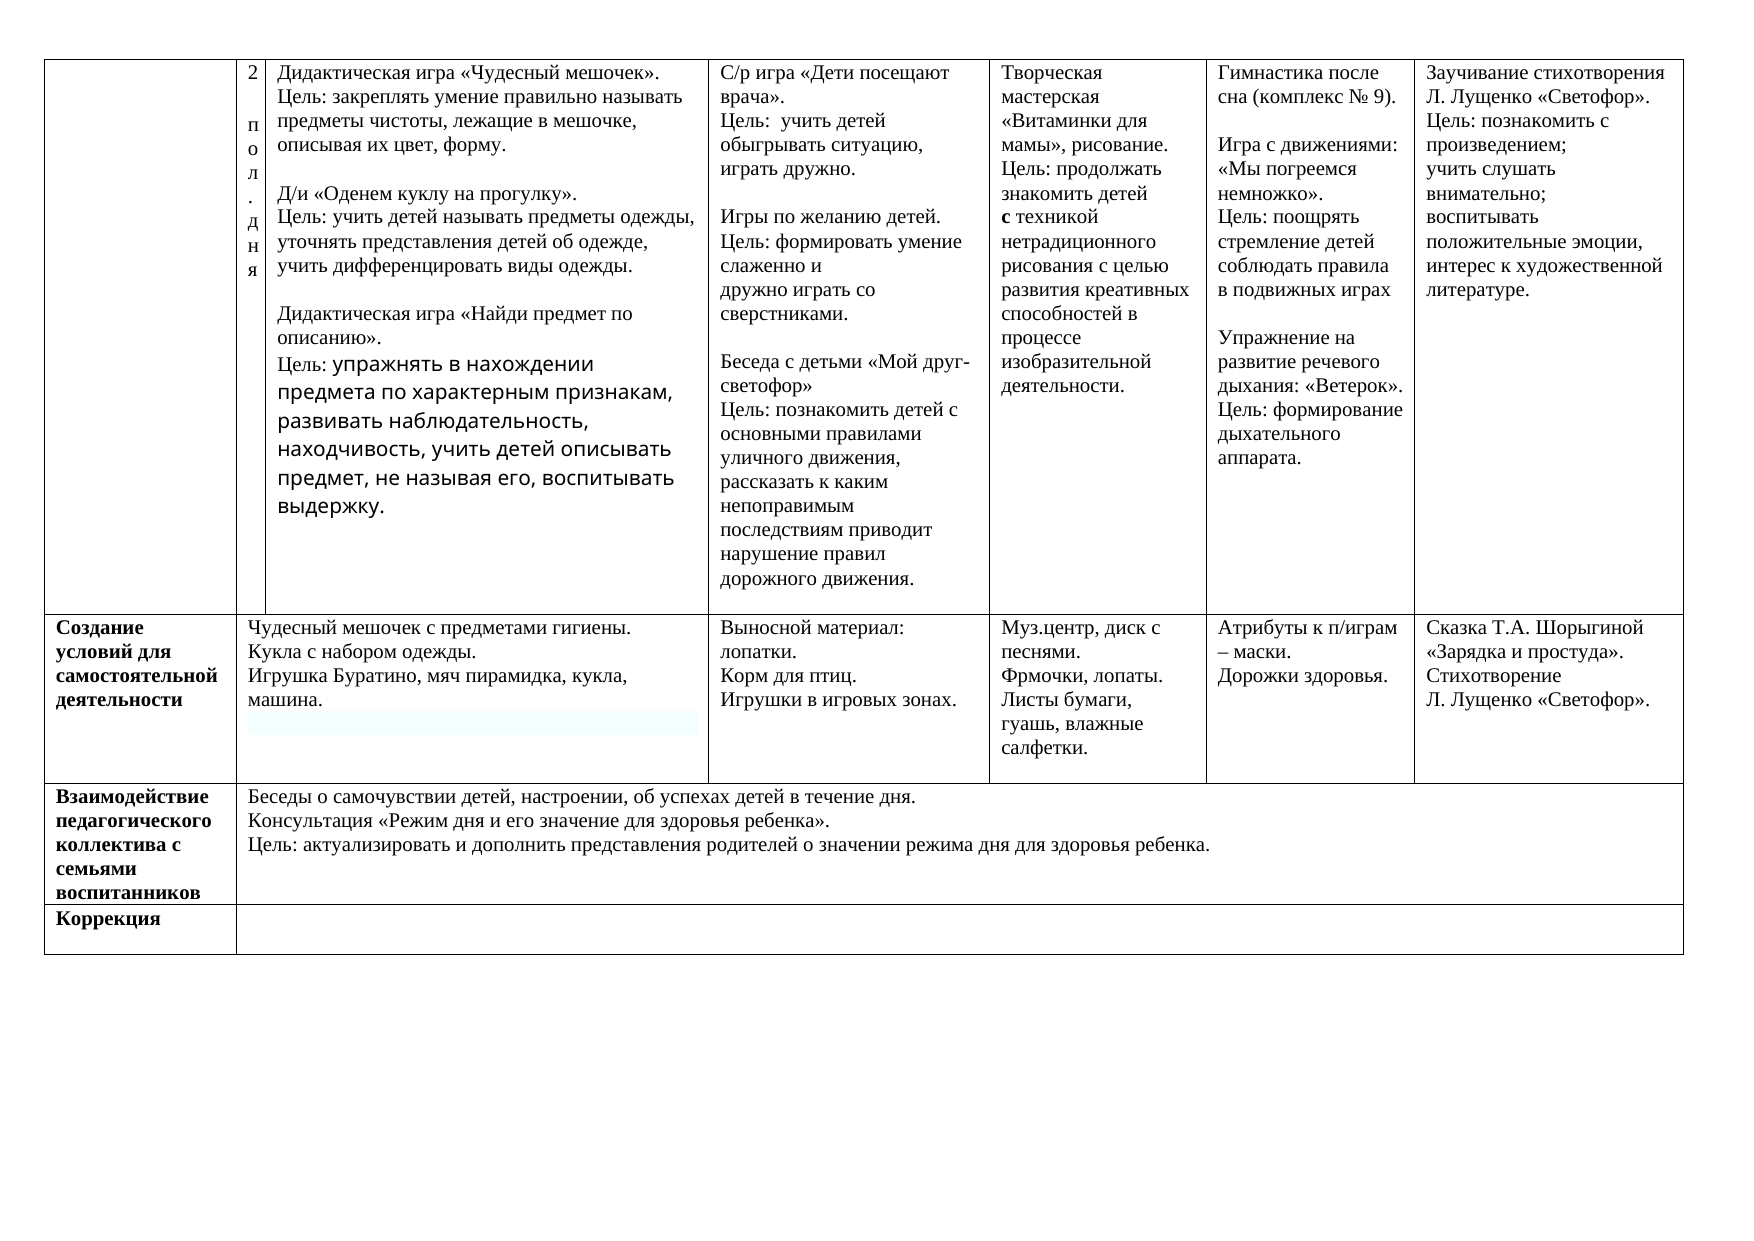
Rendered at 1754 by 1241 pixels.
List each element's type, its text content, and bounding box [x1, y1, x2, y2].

table_cell Атрибуты к п/играм – маски. Дорожки здоровья. [1207, 615, 1414, 783]
table_cell Муз.центр, диск с песнями. Фрмочки, лопаты. Листы бумаги, гуашь, влажные салфетки. [990, 615, 1206, 783]
table_cell Чудесный мешочек с предметами гигиены. Кукла с набором одежды. Игрушка Буратино, мяч пирамидка, кукла, машина. [237, 615, 708, 783]
table_cell Взаимодействие педагогического коллектива с семьями воспитанников [45, 784, 236, 904]
table_cell С/р игра «Дети посещают врача». Цель: учить детей обыгрывать ситуацию, играть дружно. Игры по желанию детей. Цель: формировать умение слаженно и дружно играть со сверстниками. Беседа с детьми «Мой друг-светофор» Цель: познакомить детей с основными правилами уличного движения, рассказать к каким непоправимым последствиям приводит нарушение правил дорожного движения. [709, 60, 989, 613]
table_cell Гимнастика после сна (комплекс № 9). Игра с движениями: «Мы погреемся немножко». Цель: поощрять стремление детей соблюдать правила в подвижных играх Упражнение на развитие речевого дыхания: «Ветерок». Цель: формирование дыхательного аппарата. [1207, 60, 1414, 613]
table_cell Творческая мастерская «Витаминки для мамы», рисование. Цель: продолжать знакомить детей с техникой нетрадиционного рисования с целью развития креативных способностей в процессе изобразительной деятельности. [990, 60, 1206, 613]
table_cell Дидактическая игра «Чудесный мешочек». Цель: закреплять умение правильно называть предметы чистоты, лежащие в мешочке, описывая их цвет, форму. Д/и «Оденем куклу на прогулку». Цель: учить детей называть предметы одежды, уточнять представления детей об одежде, учить дифференцировать виды одежды. Дидактическая игра «Найди предмет по описанию». Цель: упражнять в нахождении предмета по характерным признакам, развивать наблюдательность, находчивость, учить детей описывать предмет, не называя его, воспитывать выдержку. [266, 60, 708, 613]
table_cell Коррекция [45, 905, 236, 953]
table_cell Беседы о самочувствии детей, настроении, об успехах детей в течение дня. Консультация «Режим дня и его значение для здоровья ребенка». Цель: актуализировать и дополнить представления родителей о значении режима дня для здоровья ребенка. [237, 784, 1683, 904]
table_cell [237, 905, 1683, 953]
table_cell Выносной материал: лопатки. Корм для птиц. Игрушки в игровых зонах. [709, 615, 989, 783]
table_cell Сказка Т.А. Шорыгиной «Зарядка и простуда». Стихотворение Л. Лущенко «Светофор». [1415, 615, 1683, 783]
table_cell Заучивание стихотворения Л. Лущенко «Светофор». Цель: познакомить с произведением; учить слушать внимательно; воспитывать положительные эмоции, интерес к художественной литературе. [1415, 60, 1683, 613]
table_cell Создание условий для самостоятельной деятельности [45, 615, 236, 783]
table_cell 2 пол.дня [237, 60, 265, 613]
